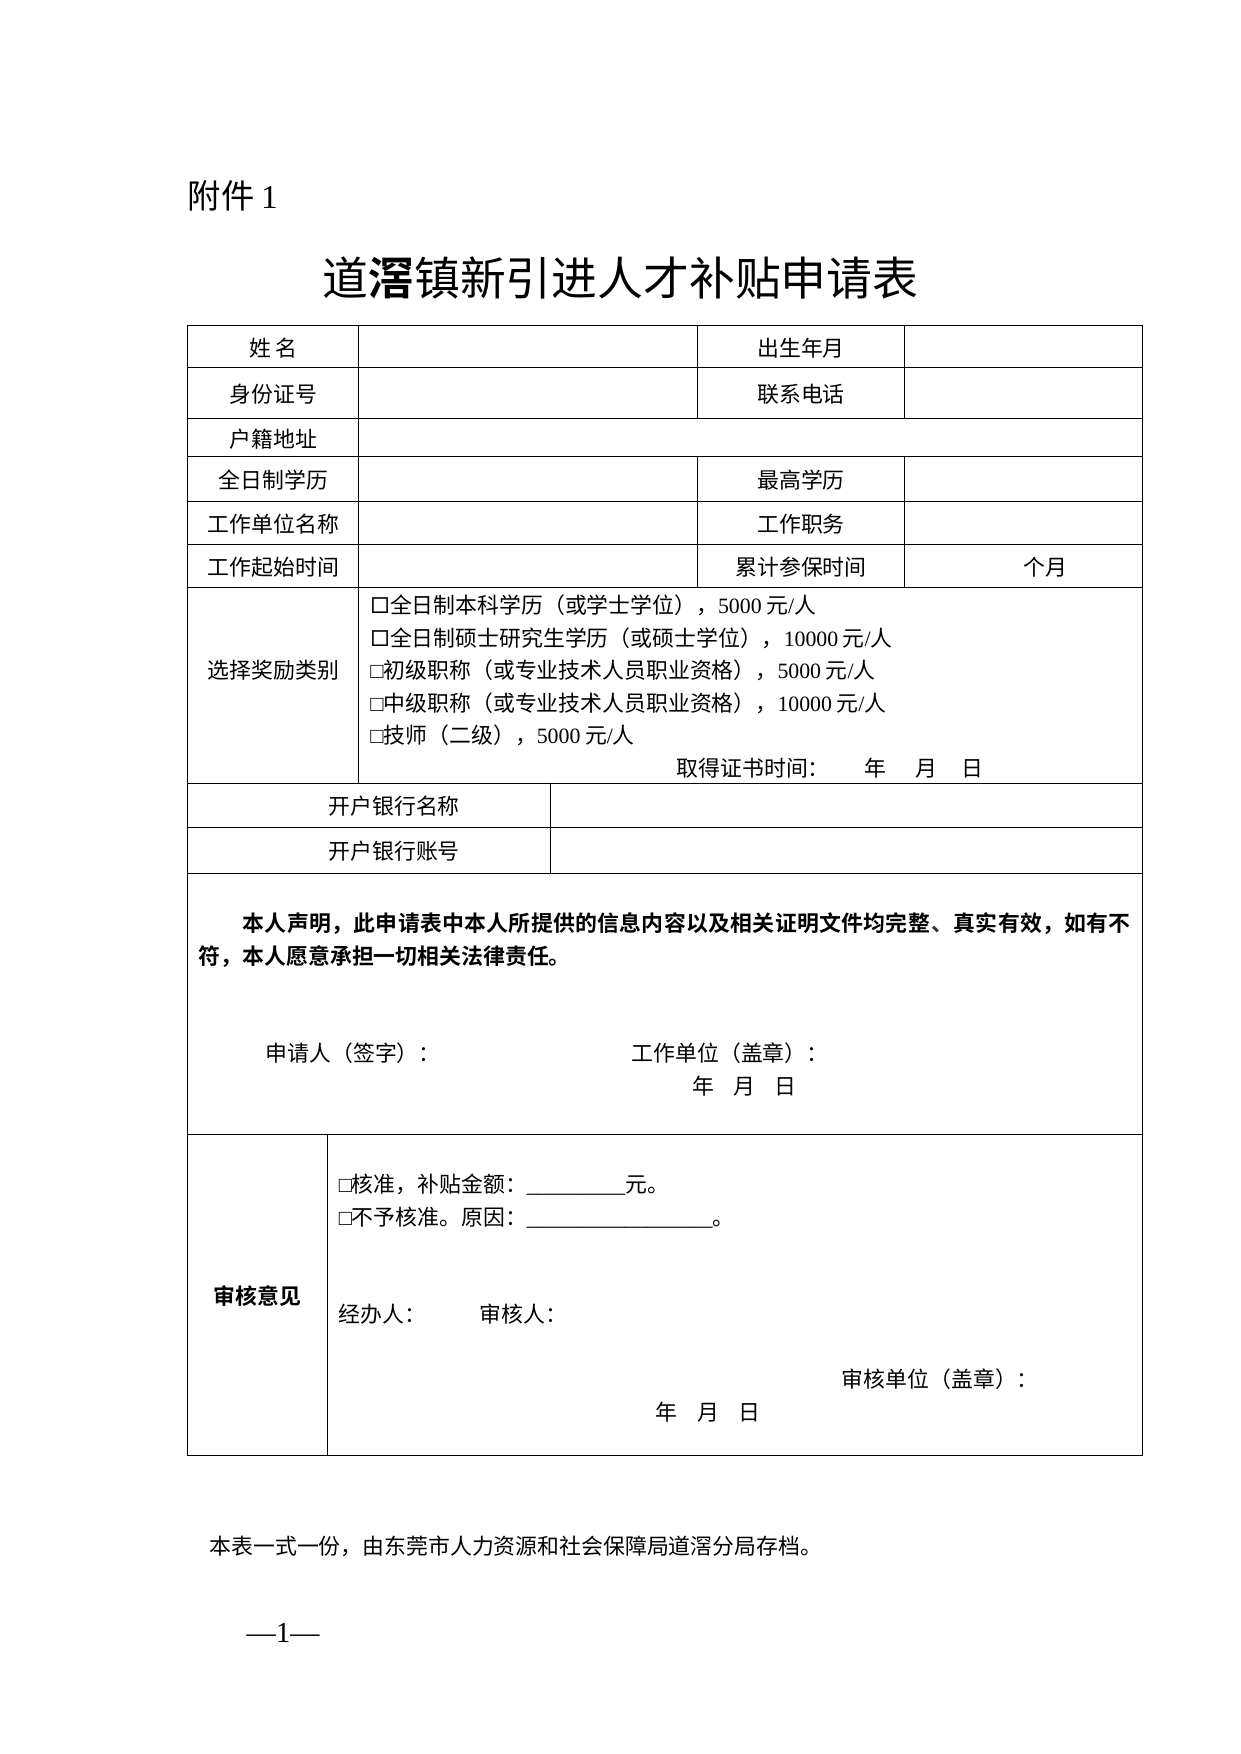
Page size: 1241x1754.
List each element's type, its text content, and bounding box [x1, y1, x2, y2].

table_cell 全日制学历 [188, 457, 358, 501]
table_cell 开户银行名称 [188, 784, 550, 827]
table_header 姓 名 [188, 326, 358, 367]
table_cell 身份证号 [188, 368, 358, 418]
table_cell □核准，补贴金额：_________元。 □不予核准。原因：_________________。 经办人： 审核人： 审核单位（盖章）： 年 月 日 [328, 1135, 1142, 1455]
table_cell 审核意见 [188, 1135, 327, 1455]
table_cell [359, 419, 1142, 456]
table_cell [905, 368, 1142, 418]
table_cell [359, 368, 697, 418]
table_cell [905, 457, 1142, 501]
table_cell 选择奖励类别 [188, 588, 358, 783]
table_cell 工作职务 [698, 502, 904, 544]
text 道滘镇新引进人才补贴申请表 [187, 227, 1053, 324]
table_cell 最高学历 [698, 457, 904, 501]
text 本表一式一份，由东莞市人力资源和社会保障局道滘分局存档。 [187, 1521, 1053, 1563]
table_cell 个月 [905, 545, 1142, 587]
table_cell 户籍地址 [188, 419, 358, 456]
table_header [359, 326, 697, 367]
table_cell [551, 784, 1142, 827]
table_header [905, 326, 1142, 367]
text 附件1 [187, 162, 1053, 227]
table_cell [359, 545, 697, 587]
table_cell 工作单位名称 [188, 502, 358, 544]
table_header 出生年月 [698, 326, 904, 367]
table_cell 工作起始时间 [188, 545, 358, 587]
table_cell [905, 502, 1142, 544]
table_cell [551, 828, 1142, 872]
table_cell [359, 502, 697, 544]
table_cell 本人声明，此申请表中本人所提供的信息内容以及相关证明文件均完整、真实有效，如有不符，本人愿意承担一切相关法律责任。 申请人（签字）： 工作单位（盖章）： 年 月 日 [188, 874, 1142, 1133]
table_cell [359, 457, 697, 501]
table_cell 开户银行账号 [188, 828, 550, 872]
table_cell 累计参保时间 [698, 545, 904, 587]
table_cell 联系电话 [698, 368, 904, 418]
table_cell 全日制本科学历（或学士学位），5000元/人 全日制硕士研究生学历（或硕士学位），10000元/人 □初级职称（或专业技术人员职业资格），5000元/人 □中级职称（或专业技术人员职业资格），10000元/人 □技师（二级），5000元/人 取得证书时间： 年 月 日 [359, 588, 1142, 783]
